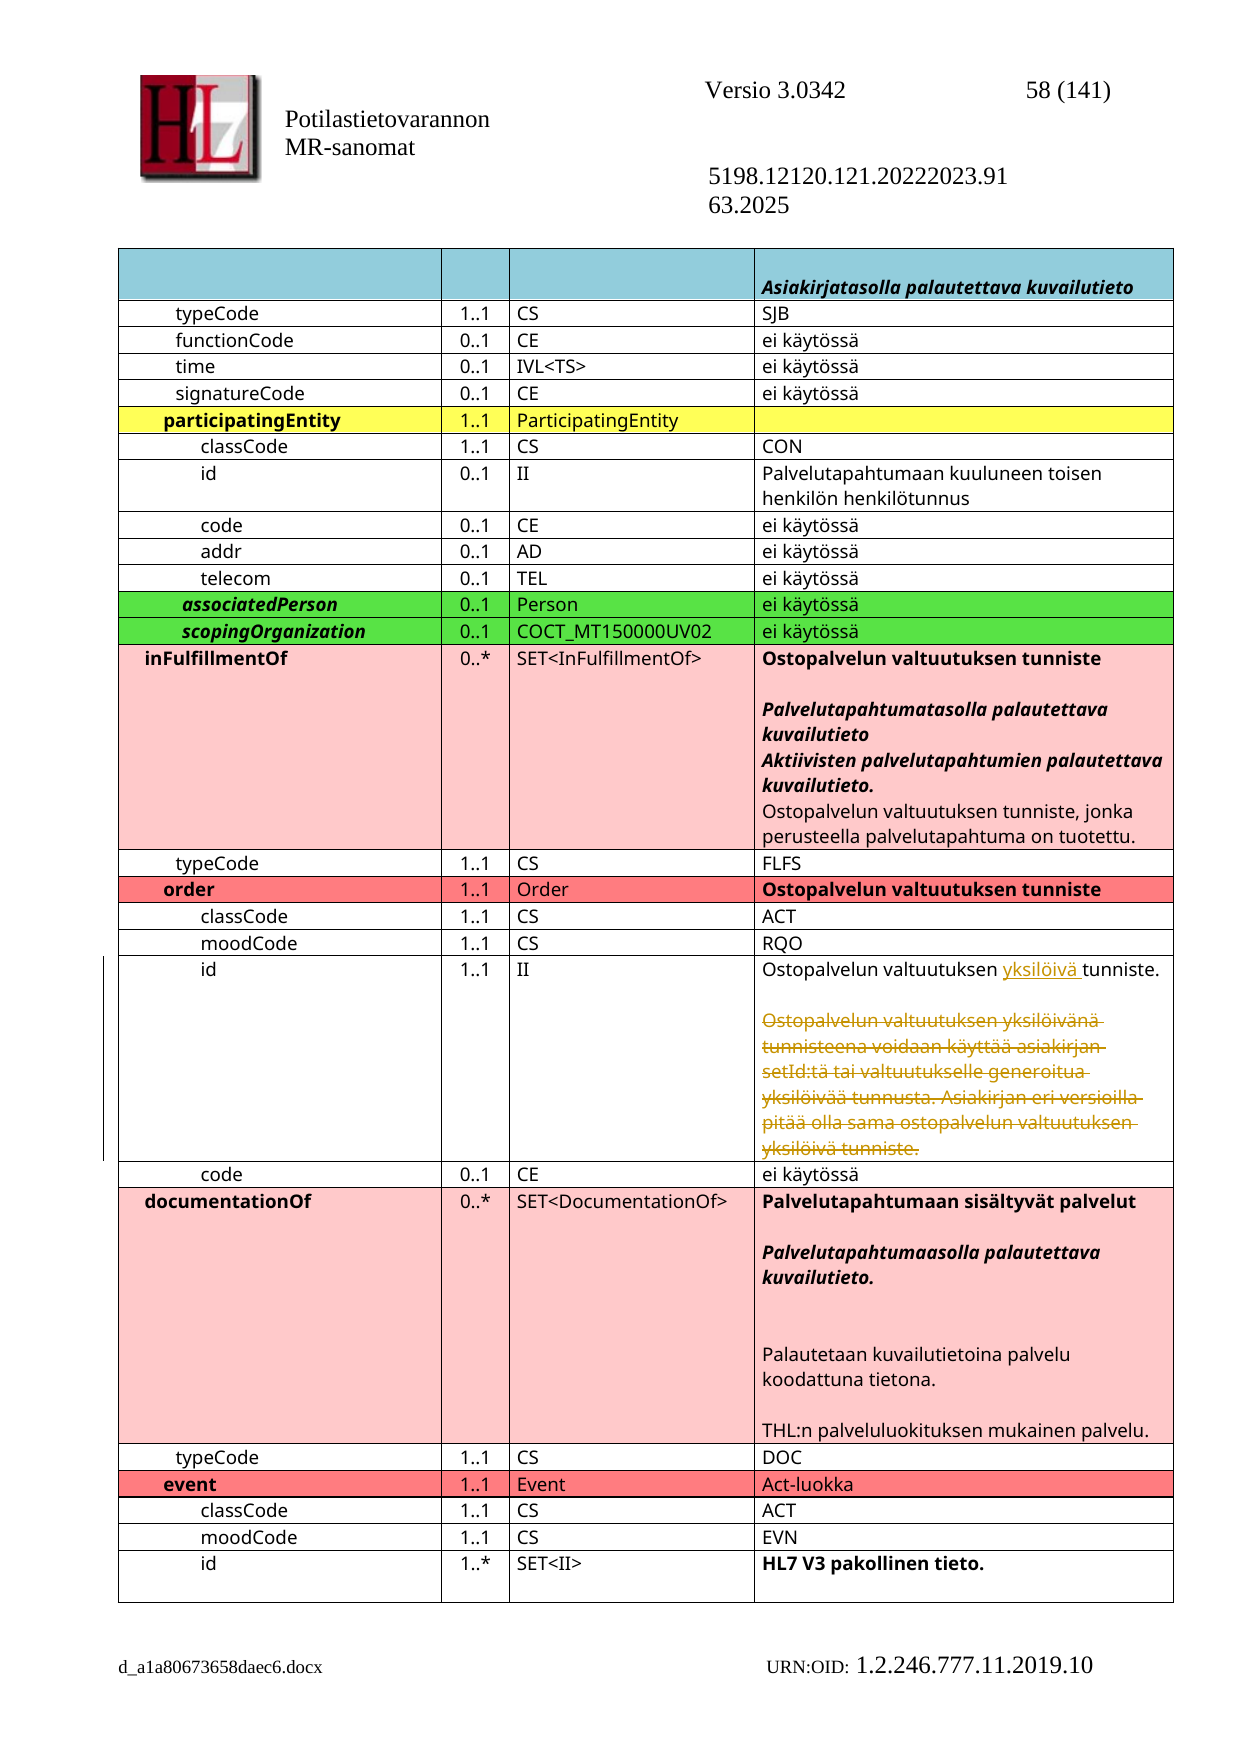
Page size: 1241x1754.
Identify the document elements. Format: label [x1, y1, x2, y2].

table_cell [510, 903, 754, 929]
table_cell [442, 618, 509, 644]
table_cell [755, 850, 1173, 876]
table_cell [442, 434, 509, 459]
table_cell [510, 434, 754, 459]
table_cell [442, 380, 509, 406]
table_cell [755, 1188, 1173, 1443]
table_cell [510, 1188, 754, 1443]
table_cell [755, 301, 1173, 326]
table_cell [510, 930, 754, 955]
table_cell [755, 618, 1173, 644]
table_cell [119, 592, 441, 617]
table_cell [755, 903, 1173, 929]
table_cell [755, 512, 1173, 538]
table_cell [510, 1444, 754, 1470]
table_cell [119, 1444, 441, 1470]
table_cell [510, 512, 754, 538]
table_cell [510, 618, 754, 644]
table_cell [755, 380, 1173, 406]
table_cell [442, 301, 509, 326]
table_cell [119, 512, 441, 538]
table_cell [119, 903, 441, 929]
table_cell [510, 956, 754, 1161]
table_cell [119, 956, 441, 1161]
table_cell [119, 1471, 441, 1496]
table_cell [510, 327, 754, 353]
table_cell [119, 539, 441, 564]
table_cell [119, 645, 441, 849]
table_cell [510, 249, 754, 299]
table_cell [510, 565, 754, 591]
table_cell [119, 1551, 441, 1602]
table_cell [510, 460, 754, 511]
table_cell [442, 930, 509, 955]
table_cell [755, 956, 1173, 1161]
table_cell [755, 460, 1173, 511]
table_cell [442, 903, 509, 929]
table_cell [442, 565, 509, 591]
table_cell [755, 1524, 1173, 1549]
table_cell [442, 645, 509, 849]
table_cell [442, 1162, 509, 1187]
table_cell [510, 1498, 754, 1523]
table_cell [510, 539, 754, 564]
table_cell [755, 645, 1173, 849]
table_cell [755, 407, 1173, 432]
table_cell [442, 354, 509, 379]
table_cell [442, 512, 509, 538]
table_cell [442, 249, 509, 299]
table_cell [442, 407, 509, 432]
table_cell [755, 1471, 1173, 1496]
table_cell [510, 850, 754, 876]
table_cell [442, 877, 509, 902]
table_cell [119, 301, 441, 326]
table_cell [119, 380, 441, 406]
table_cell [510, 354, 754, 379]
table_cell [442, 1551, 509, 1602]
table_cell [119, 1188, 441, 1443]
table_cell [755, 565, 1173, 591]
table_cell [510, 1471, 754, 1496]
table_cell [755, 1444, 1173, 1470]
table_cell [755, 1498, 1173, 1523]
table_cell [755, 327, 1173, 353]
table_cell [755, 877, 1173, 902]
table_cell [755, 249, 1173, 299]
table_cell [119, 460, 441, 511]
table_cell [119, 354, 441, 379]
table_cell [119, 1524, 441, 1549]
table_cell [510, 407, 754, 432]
picture [140, 75, 263, 183]
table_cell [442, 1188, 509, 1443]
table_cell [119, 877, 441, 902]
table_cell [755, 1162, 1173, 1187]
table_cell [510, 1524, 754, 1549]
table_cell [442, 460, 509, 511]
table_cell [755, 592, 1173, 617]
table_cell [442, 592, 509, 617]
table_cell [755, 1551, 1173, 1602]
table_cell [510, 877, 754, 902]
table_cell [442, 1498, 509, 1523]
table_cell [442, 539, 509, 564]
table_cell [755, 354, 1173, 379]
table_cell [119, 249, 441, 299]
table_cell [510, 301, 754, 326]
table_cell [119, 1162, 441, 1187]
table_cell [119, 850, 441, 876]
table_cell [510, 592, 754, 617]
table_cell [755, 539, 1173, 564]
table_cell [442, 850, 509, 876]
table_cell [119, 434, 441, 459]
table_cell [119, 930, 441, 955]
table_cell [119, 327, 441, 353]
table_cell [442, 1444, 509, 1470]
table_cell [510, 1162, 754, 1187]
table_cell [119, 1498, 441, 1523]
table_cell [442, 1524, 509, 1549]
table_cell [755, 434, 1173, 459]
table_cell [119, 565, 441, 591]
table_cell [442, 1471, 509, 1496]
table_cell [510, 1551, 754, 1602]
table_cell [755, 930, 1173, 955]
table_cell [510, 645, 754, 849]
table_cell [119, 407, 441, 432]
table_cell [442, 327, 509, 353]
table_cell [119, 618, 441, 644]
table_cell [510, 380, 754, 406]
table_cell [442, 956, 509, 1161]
